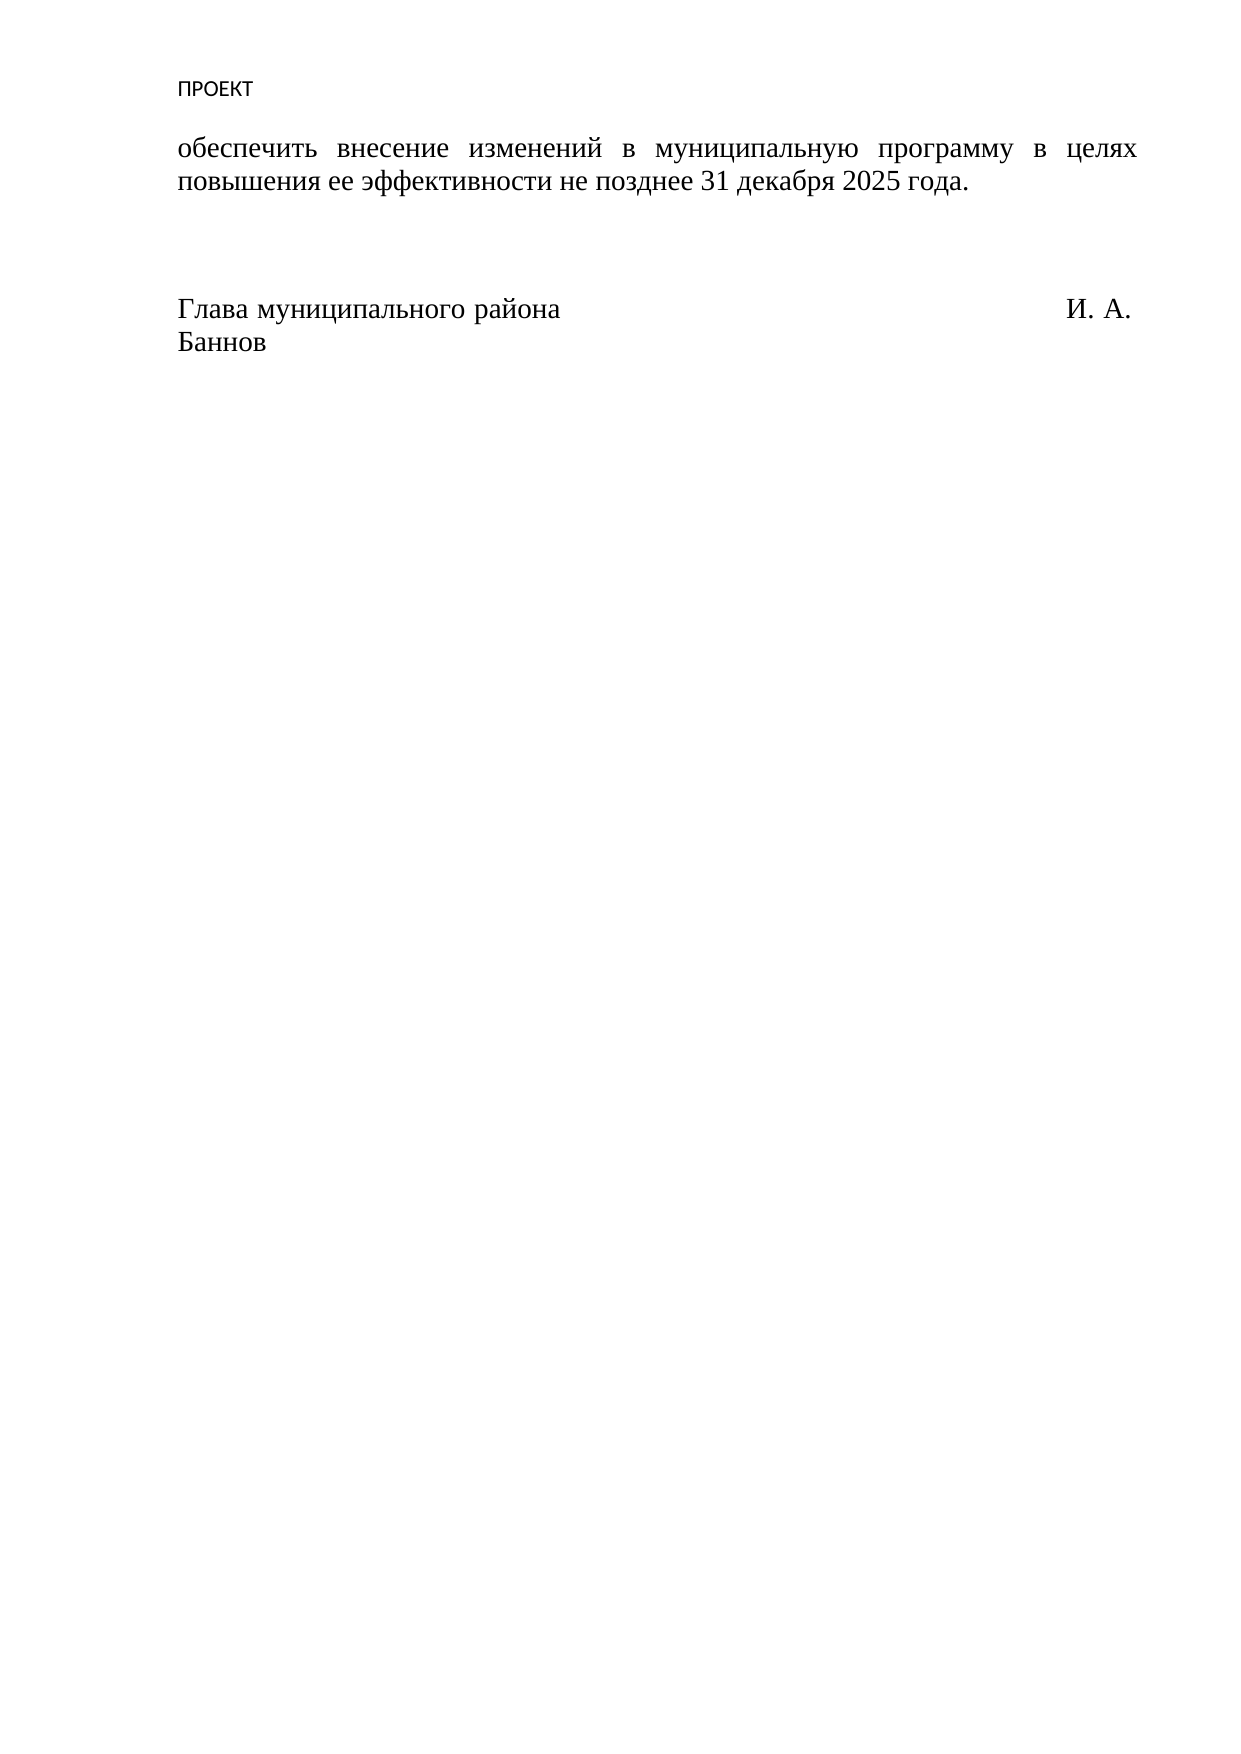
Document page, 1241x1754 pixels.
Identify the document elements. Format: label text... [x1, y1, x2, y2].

text Глава муниципального района И. А. Баннов [177, 291, 1137, 358]
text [177, 130, 1139, 197]
